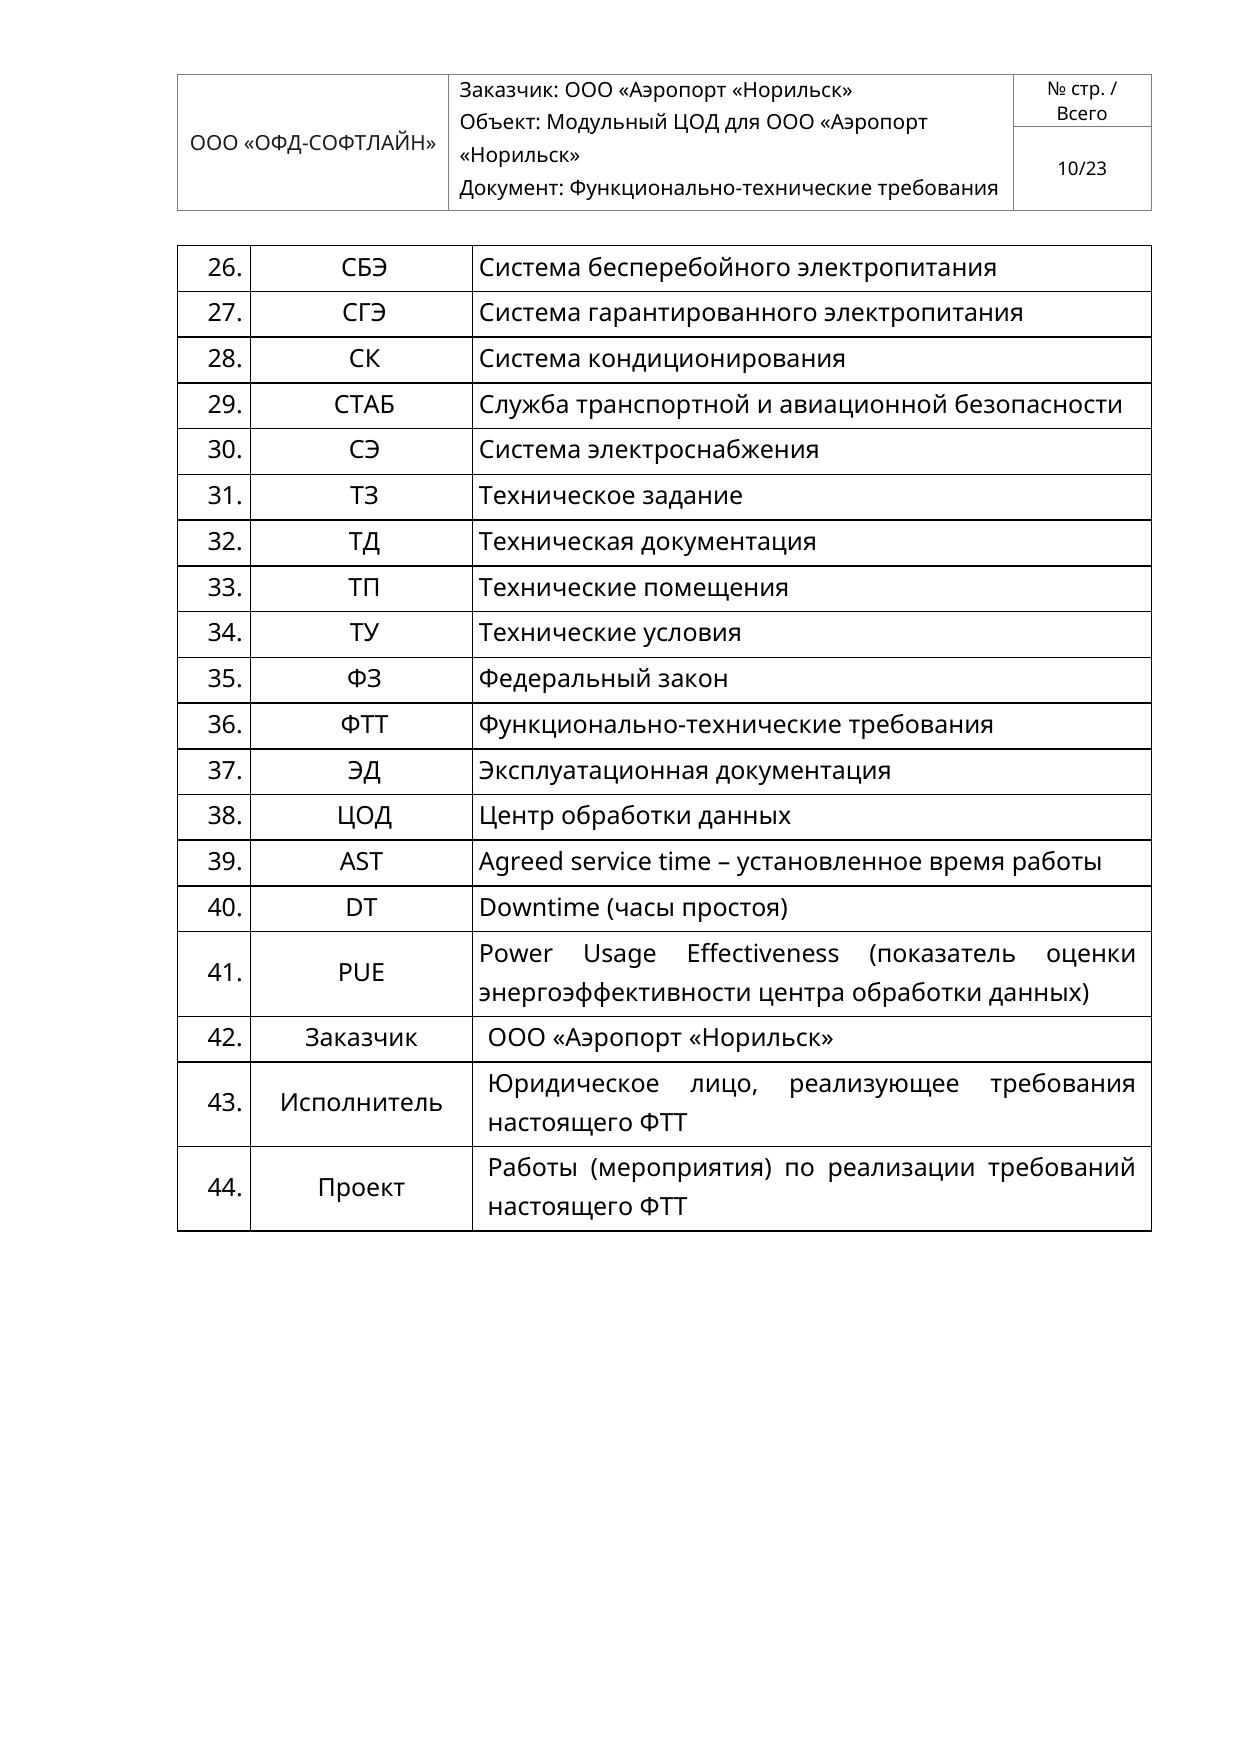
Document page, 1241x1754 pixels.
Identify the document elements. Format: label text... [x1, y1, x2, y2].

table_cell [178, 567, 250, 611]
table_cell [178, 795, 250, 839]
table_cell Проект [251, 1147, 472, 1230]
table_cell [178, 246, 250, 291]
table_cell [178, 292, 250, 336]
table_cell СЭ [251, 429, 472, 473]
table_cell СТАБ [251, 384, 472, 428]
table_cell ФЗ [251, 658, 472, 702]
table_cell Система кондиционирования [473, 338, 1151, 382]
table_cell [178, 704, 250, 748]
table_cell [178, 1063, 250, 1146]
table_cell ТУ [251, 612, 472, 656]
table_cell Заказчик [251, 1017, 472, 1061]
table_cell ТЗ [251, 475, 472, 519]
table_cell Эксплуатационная документация [473, 750, 1151, 793]
table_cell [178, 1147, 250, 1230]
table_cell СК [251, 338, 472, 382]
table_cell СГЭ [251, 292, 472, 336]
table_cell Исполнитель [251, 1063, 472, 1146]
table_cell Технические помещения [473, 567, 1151, 611]
table_cell [178, 384, 250, 428]
table_cell [178, 475, 250, 519]
table_cell [178, 750, 250, 793]
table_cell ЦОД [251, 795, 472, 839]
table_cell ТД [251, 521, 472, 565]
table_cell [178, 612, 250, 656]
table_cell [178, 932, 250, 1016]
table_cell Технические условия [473, 612, 1151, 656]
table_cell Power Usage Effectiveness (показатель оценки энергоэффективности центра обработки данных) [473, 932, 1151, 1016]
table_cell Центр обработки данных [473, 795, 1151, 839]
table_cell ТП [251, 567, 472, 611]
table_cell [178, 887, 250, 931]
table_cell Система электроснабжения [473, 429, 1151, 473]
table_cell ЭД [251, 750, 472, 793]
table_cell СБЭ [251, 246, 472, 291]
table_cell Юридическое лицо, реализующее требования настоящего ФТТ [473, 1063, 1151, 1146]
table_cell [178, 338, 250, 382]
table_cell [178, 429, 250, 473]
table_cell [178, 658, 250, 702]
table_cell [178, 521, 250, 565]
table_cell Agreed service time – установленное время работы [473, 841, 1151, 885]
table_cell [178, 1017, 250, 1061]
table_cell AST [251, 841, 472, 885]
table_cell [178, 841, 250, 885]
table_cell Техническое задание [473, 475, 1151, 519]
table_cell Система бесперебойного электропитания [473, 246, 1151, 291]
table_cell ООО «Аэропорт «Норильск» [473, 1017, 1151, 1061]
table_cell Федеральный закон [473, 658, 1151, 702]
table_cell DT [251, 887, 472, 931]
table_cell Система гарантированного электропитания [473, 292, 1151, 336]
table_cell Служба транспортной и авиационной безопасности [473, 384, 1151, 428]
table_cell Техническая документация [473, 521, 1151, 565]
table_cell Функционально-технические требования [473, 704, 1151, 748]
table_cell ФТТ [251, 704, 472, 748]
table_cell Работы (мероприятия) по реализации требований настоящего ФТТ [473, 1147, 1151, 1230]
table_cell Downtime (часы простоя) [473, 887, 1151, 931]
table_cell PUE [251, 932, 472, 1016]
